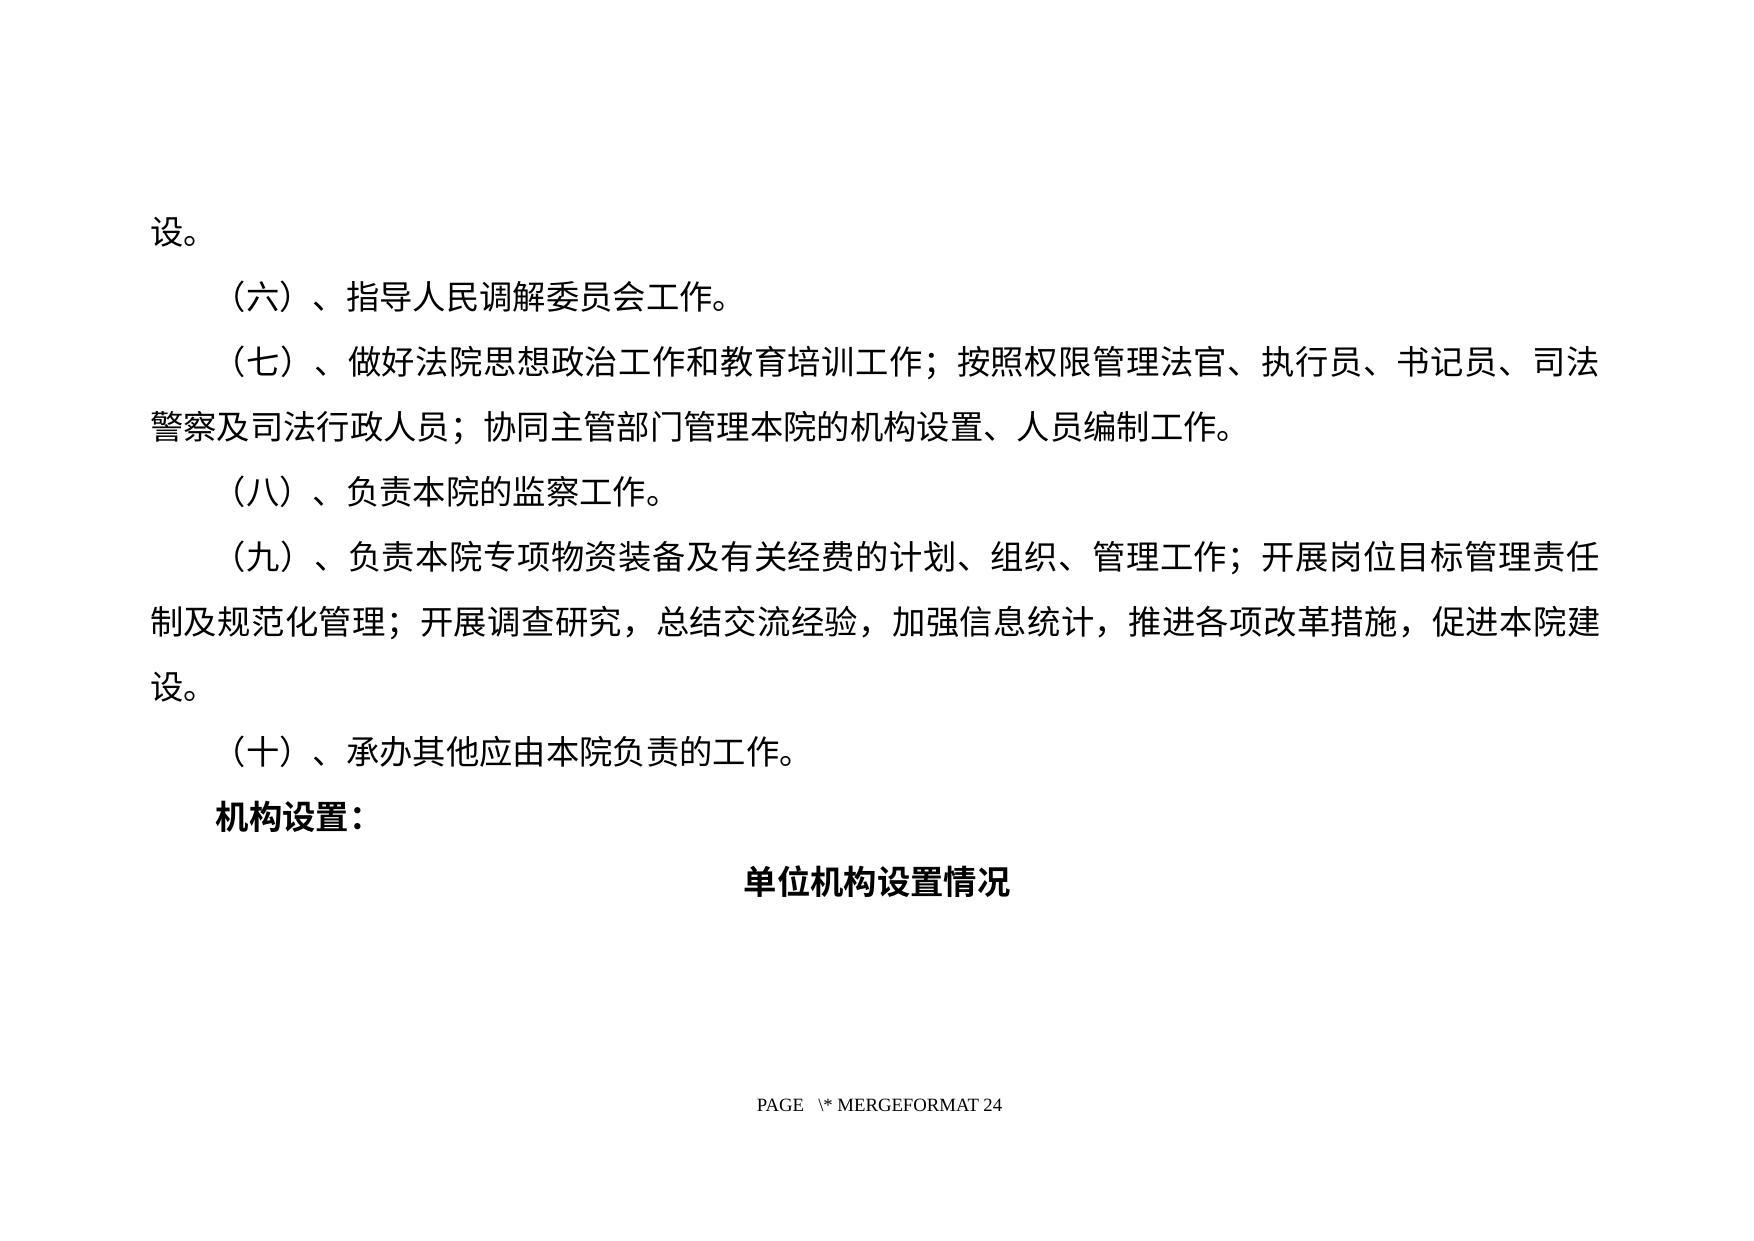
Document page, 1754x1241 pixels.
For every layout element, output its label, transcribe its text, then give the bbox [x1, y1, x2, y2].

text （六）、指导人民调解委员会工作。 [150, 263, 1604, 328]
text 单位机构设置情况 [150, 848, 1604, 913]
text （九）、负责本院专项物资装备及有关经费的计划、组织、管理工作；开展岗位目标管理责任制及规范化管理；开展调查研究，总结交流经验，加强信息统计，推进各项改革措施，促进本院建设。 [150, 523, 1604, 718]
text （八）、负责本院的监察工作。 [150, 458, 1604, 523]
text 机构设置： [150, 783, 1604, 848]
text （十）、承办其他应由本院负责的工作。 [150, 718, 1604, 783]
text （七）、做好法院思想政治工作和教育培训工作；按照权限管理法官、执行员、书记员、司法警察及司法行政人员；协同主管部门管理本院的机构设置、人员编制工作。 [150, 328, 1604, 458]
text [150, 198, 1604, 263]
